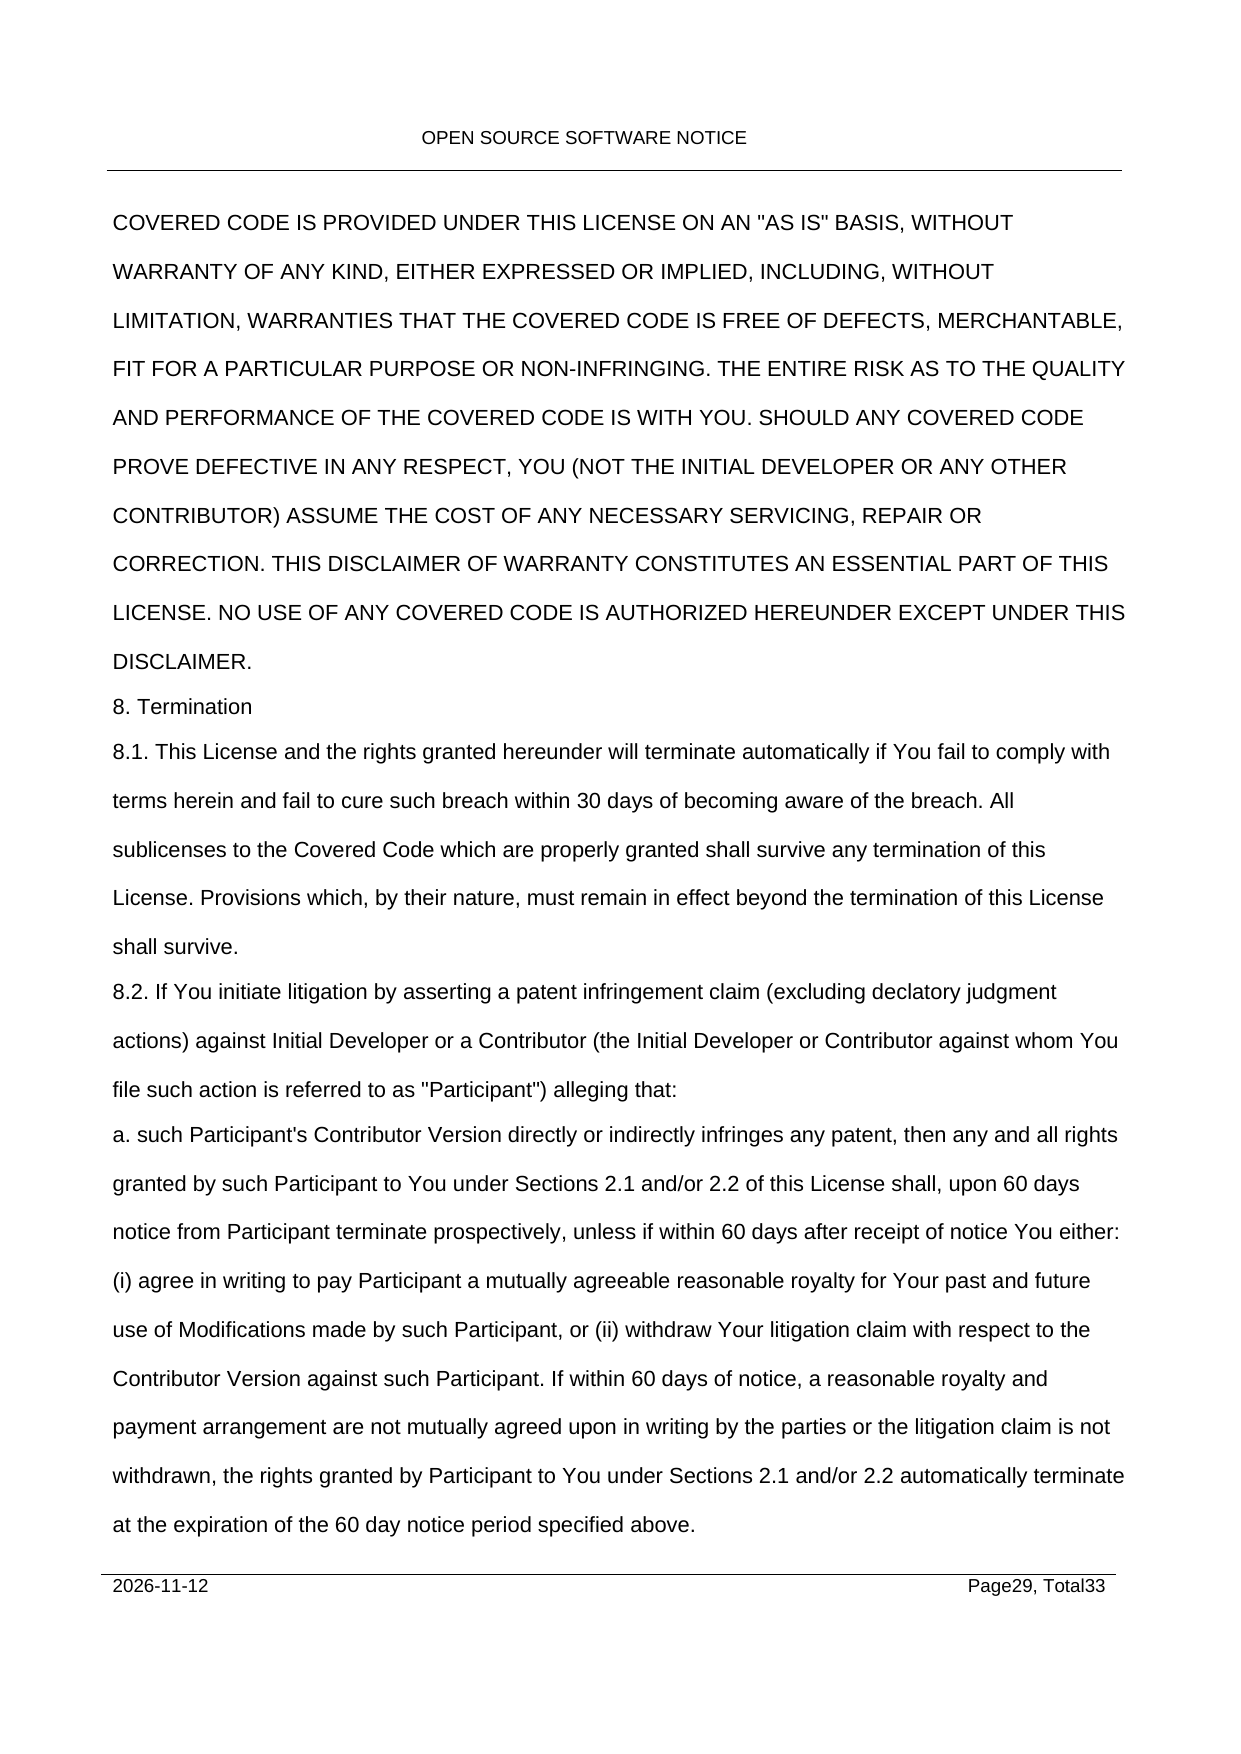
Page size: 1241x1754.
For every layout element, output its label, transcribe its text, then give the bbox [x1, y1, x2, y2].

text 8.1. This License and the rights granted hereunder will terminate automatically if You fail to comply with terms herein and fail to cure such breach within 30 days of becoming aware of the breach. All sublicenses to the Covered Code which are properly granted shall survive any termination of this License. Provisions which, by their nature, must remain in effect beyond the termination of this License shall survive. [112, 735, 1128, 963]
text 8. Termination [112, 690, 1128, 723]
text 8.2. If You initiate litigation by asserting a patent infringement claim (excluding declatory judgment actions) against Initial Developer or a Contributor (the Initial Developer or Contributor against whom You file such action is referred to as "Participant") alleging that: [112, 975, 1128, 1105]
text COVERED CODE IS PROVIDED UNDER THIS LICENSE ON AN "AS IS" BASIS, WITHOUT WARRANTY OF ANY KIND, EITHER EXPRESSED OR IMPLIED, INCLUDING, WITHOUT LIMITATION, WARRANTIES THAT THE COVERED CODE IS FREE OF DEFECTS, MERCHANTABLE, FIT FOR A PARTICULAR PURPOSE OR NON-INFRINGING. THE ENTIRE RISK AS TO THE QUALITY AND PERFORMANCE OF THE COVERED CODE IS WITH YOU. SHOULD ANY COVERED CODE PROVE DEFECTIVE IN ANY RESPECT, YOU (NOT THE INITIAL DEVELOPER OR ANY OTHER CONTRIBUTOR) ASSUME THE COST OF ANY NECESSARY SERVICING, REPAIR OR CORRECTION. THIS DISCLAIMER OF WARRANTY CONSTITUTES AN ESSENTIAL PART OF THIS LICENSE. NO USE OF ANY COVERED CODE IS AUTHORIZED HEREUNDER EXCEPT UNDER THIS DISCLAIMER. [112, 206, 1128, 678]
text a. such Participant's Contributor Version directly or indirectly infringes any patent, then any and all rights granted by such Participant to You under Sections 2.1 and/or 2.2 of this License shall, upon 60 days notice from Participant terminate prospectively, unless if within 60 days after receipt of notice You either: (i) agree in writing to pay Participant a mutually agreeable reasonable royalty for Your past and future use of Modifications made by such Participant, or (ii) withdraw Your litigation claim with respect to the Contributor Version against such Participant. If within 60 days of notice, a reasonable royalty and payment arrangement are not mutually agreed upon in writing by the parties or the litigation claim is not withdrawn, the rights granted by Participant to You under Sections 2.1 and/or 2.2 automatically terminate at the expiration of the 60 day notice period specified above. [112, 1118, 1128, 1541]
